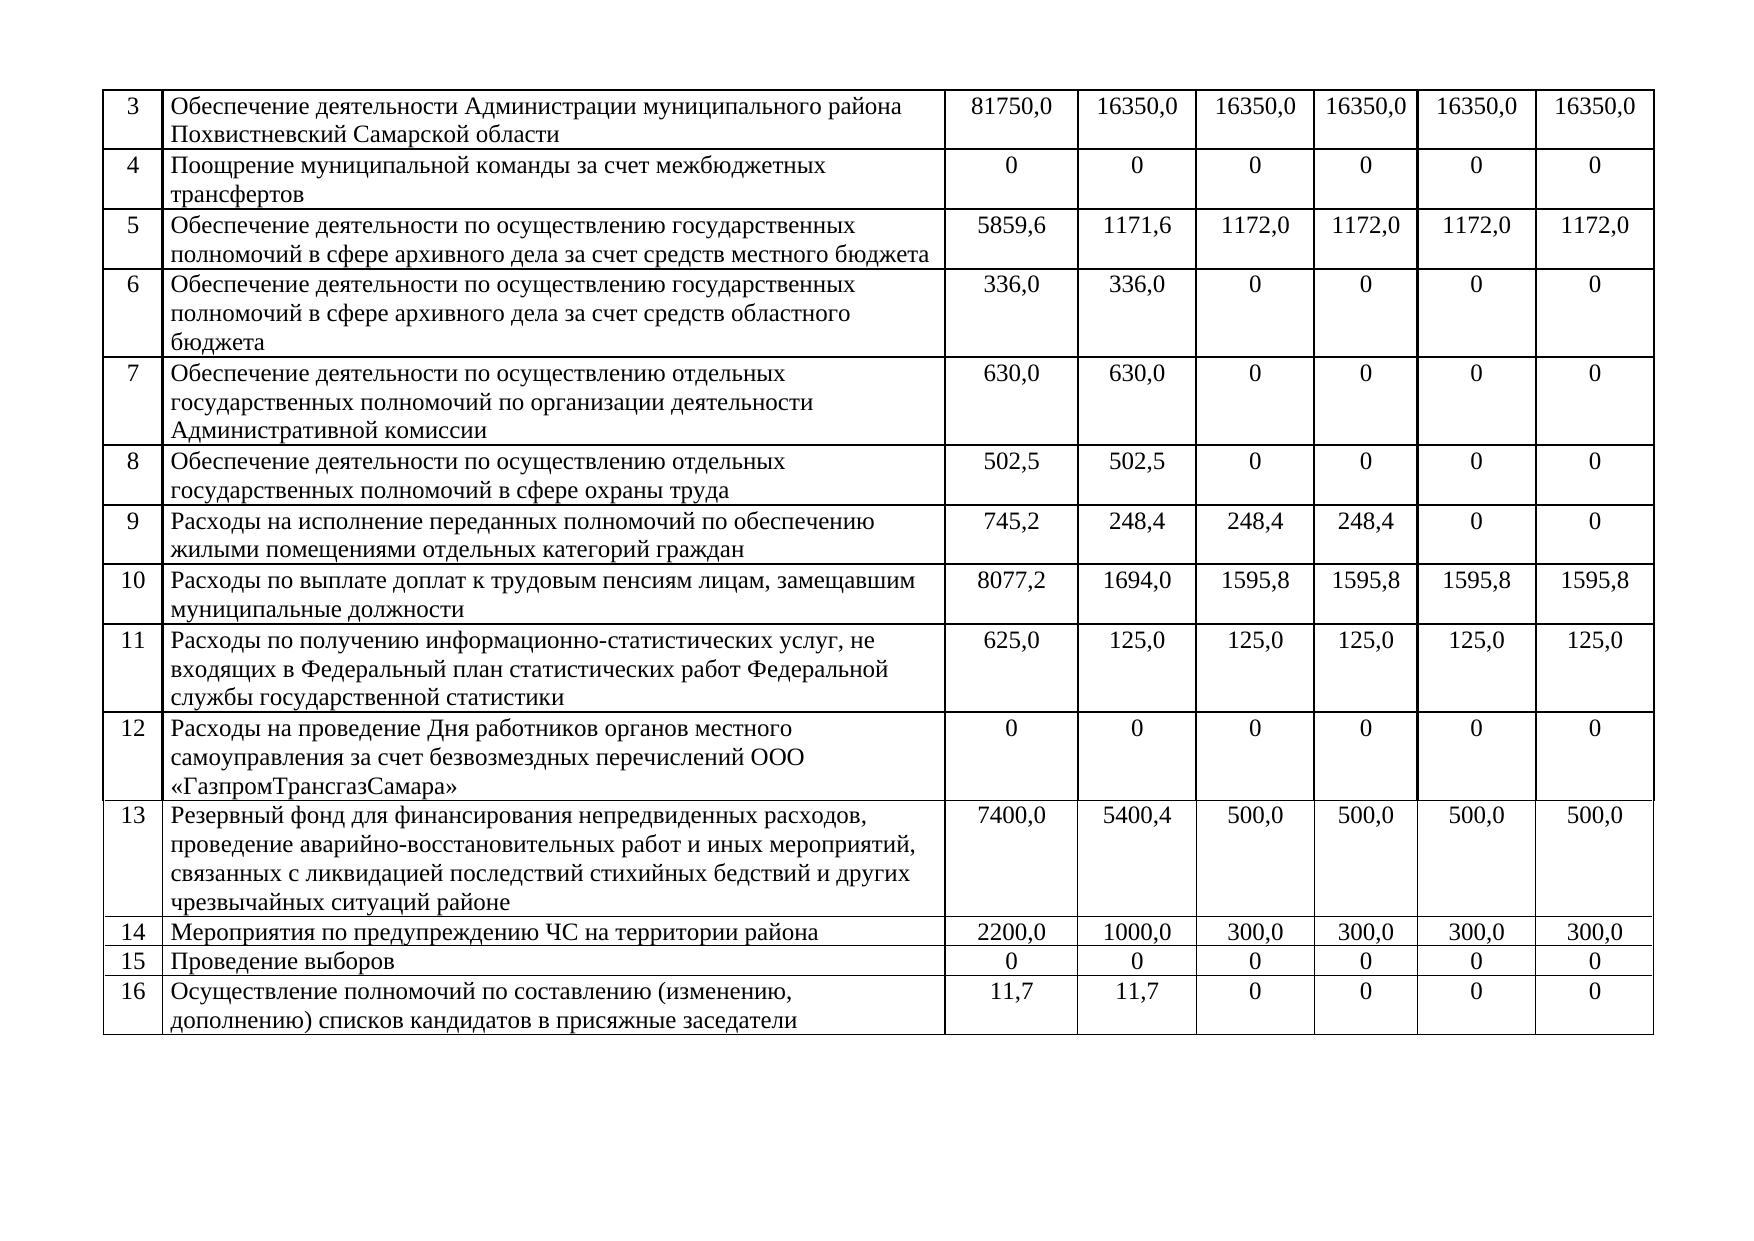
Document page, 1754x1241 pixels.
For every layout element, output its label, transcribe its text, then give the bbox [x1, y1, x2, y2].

table_cell Расходы на проведение Дня работников органов местного самоуправления за счет безвозмездных перечислений ООО «ГазпромТрансгазСамара» [164, 713, 944, 799]
table_cell 0 [1537, 150, 1653, 208]
table_cell 0 [1419, 270, 1535, 356]
table_cell 1172,0 [1315, 210, 1416, 267]
table_cell 500,0 [1315, 801, 1417, 916]
table_cell Поощрение муниципальной команды за счет межбюджетных трансфертов [164, 150, 944, 208]
table_cell 10 [104, 565, 161, 623]
table_cell 0 [1197, 713, 1313, 799]
table_cell 1172,0 [1537, 210, 1653, 267]
table_cell 0 [1197, 358, 1313, 444]
table_cell 1000,0 [1078, 917, 1196, 945]
table_cell 4 [104, 150, 161, 208]
table_cell 300,0 [1197, 917, 1314, 945]
table_cell 125,0 [1197, 625, 1313, 711]
table_cell 0 [1079, 713, 1195, 799]
table_cell 11,7 [946, 976, 1077, 1034]
table_cell 248,4 [1079, 506, 1195, 563]
table_cell 0 [946, 946, 1077, 975]
table_cell 0 [946, 713, 1077, 799]
table_cell 0 [1315, 150, 1416, 208]
table_cell 1595,8 [1419, 565, 1535, 623]
table_cell 5 [104, 210, 161, 267]
table_cell 125,0 [1537, 625, 1653, 711]
table_cell 300,0 [1418, 917, 1535, 945]
table_cell 0 [1418, 946, 1535, 975]
table_cell Резервный фонд для финансирования непредвиденных расходов, проведение аварийно-восстановительных работ и иных мероприятий, связанных с ликвидацией последствий стихийных бедствий и других чрезвычайных ситуаций районе [163, 801, 944, 916]
table_cell 0 [1419, 446, 1535, 504]
table_cell 0 [1537, 270, 1653, 356]
table_cell 248,4 [1197, 506, 1313, 563]
table_cell 0 [1419, 506, 1535, 563]
table_cell 0 [1079, 150, 1195, 208]
table_cell 0 [1419, 150, 1535, 208]
table_cell 16350,0 [1419, 91, 1535, 148]
table_cell 14 [104, 917, 162, 945]
table_cell 125,0 [1419, 625, 1535, 711]
table_cell 0 [1419, 358, 1535, 444]
table_cell 8077,2 [946, 565, 1077, 623]
table_cell 1595,8 [1537, 565, 1653, 623]
table_cell 0 [1537, 506, 1653, 563]
table_cell 16 [104, 976, 162, 1034]
table_cell 0 [1197, 946, 1314, 975]
table_cell 13 [104, 801, 162, 916]
table_cell 8 [104, 446, 161, 504]
table_cell 300,0 [1315, 917, 1417, 945]
table_cell Обеспечение деятельности по осуществлению государственных полномочий в сфере архивного дела за счет средств областного бюджета [164, 270, 944, 356]
table_cell 15 [104, 946, 162, 975]
table_cell Обеспечение деятельности по осуществлению государственных полномочий в сфере архивного дела за счет средств местного бюджета [164, 210, 944, 267]
table_cell 0 [1536, 945, 1653, 975]
table_cell 300,0 [1536, 916, 1653, 945]
table_cell 9 [104, 506, 161, 563]
table_cell 125,0 [1315, 625, 1416, 711]
table_cell 0 [1197, 976, 1314, 1034]
table_cell 630,0 [1079, 358, 1195, 444]
table_cell 1595,8 [1315, 565, 1416, 623]
table_cell 0 [1537, 358, 1653, 444]
table_cell 0 [1536, 975, 1653, 1034]
table_cell Расходы на исполнение переданных полномочий по обеспечению жилыми помещениями отдельных категорий граждан [164, 506, 944, 563]
table_cell 0 [1315, 713, 1416, 799]
table_cell 0 [1197, 446, 1313, 504]
table_cell 0 [946, 150, 1077, 208]
table_cell 1171,6 [1079, 210, 1195, 267]
table_cell Осуществление полномочий по составлению (изменению, дополнению) списков кандидатов в присяжные заседатели [163, 976, 944, 1034]
table_cell 11 [104, 625, 161, 711]
table_cell 16350,0 [1315, 91, 1416, 148]
table_cell 0 [1537, 713, 1653, 799]
table_cell 0 [1315, 946, 1417, 975]
table_cell 0 [1418, 976, 1535, 1034]
table_cell Обеспечение деятельности по осуществлению отдельных государственных полномочий по организации деятельности Административной комиссии [164, 358, 944, 444]
table_cell 1694,0 [1079, 565, 1195, 623]
table_cell 502,5 [946, 446, 1077, 504]
table_cell 81750,0 [946, 91, 1077, 148]
table_cell 625,0 [946, 625, 1077, 711]
table_cell 16350,0 [1197, 91, 1313, 148]
table_cell 0 [1078, 946, 1196, 975]
table_cell Проведение выборов [163, 946, 944, 975]
table_cell Мероприятия по предупреждению ЧС на территории района [163, 917, 944, 945]
table_cell 5400,4 [1078, 801, 1196, 916]
table_cell 0 [1537, 446, 1653, 504]
table_cell 500,0 [1418, 801, 1535, 916]
table_cell 1172,0 [1419, 210, 1535, 267]
table_cell 0 [1315, 270, 1416, 356]
table_cell 0 [1315, 446, 1416, 504]
table_cell Обеспечение деятельности Администрации муниципального района Похвистневский Самарской области [164, 91, 944, 148]
table_cell 0 [1419, 713, 1535, 799]
table_cell 6 [104, 270, 161, 356]
table_cell 630,0 [946, 358, 1077, 444]
table_cell 12 [104, 713, 161, 799]
table_cell Обеспечение деятельности по осуществлению отдельных государственных полномочий в сфере охраны труда [164, 446, 944, 504]
table_cell 16350,0 [1079, 91, 1195, 148]
table_cell 125,0 [1079, 625, 1195, 711]
table_cell 500,0 [1536, 800, 1653, 916]
table_cell 1172,0 [1197, 210, 1313, 267]
table_cell 336,0 [1079, 270, 1195, 356]
table_cell Расходы по выплате доплат к трудовым пенсиям лицам, замещавшим муниципальные должности [164, 565, 944, 623]
table_cell 500,0 [1197, 801, 1314, 916]
table_cell 1595,8 [1197, 565, 1313, 623]
table_cell 502,5 [1079, 446, 1195, 504]
table_cell 248,4 [1315, 506, 1416, 563]
table_cell 0 [1315, 976, 1417, 1034]
table_cell 7 [104, 358, 161, 444]
table_cell 0 [1315, 358, 1416, 444]
table_cell 2200,0 [946, 917, 1077, 945]
table_cell 16350,0 [1537, 91, 1653, 148]
table_cell 7400,0 [946, 801, 1077, 916]
table_cell 745,2 [946, 506, 1077, 563]
table_cell 3 [104, 91, 161, 148]
table_cell 5859,6 [946, 210, 1077, 267]
table_cell 336,0 [946, 270, 1077, 356]
table_cell 0 [1197, 270, 1313, 356]
table_cell 11,7 [1078, 976, 1196, 1034]
table_cell 0 [1197, 150, 1313, 208]
table_cell Расходы по получению информационно-статистических услуг, не входящих в Федеральный план статистических работ Федеральной службы государственной статистики [164, 625, 944, 711]
